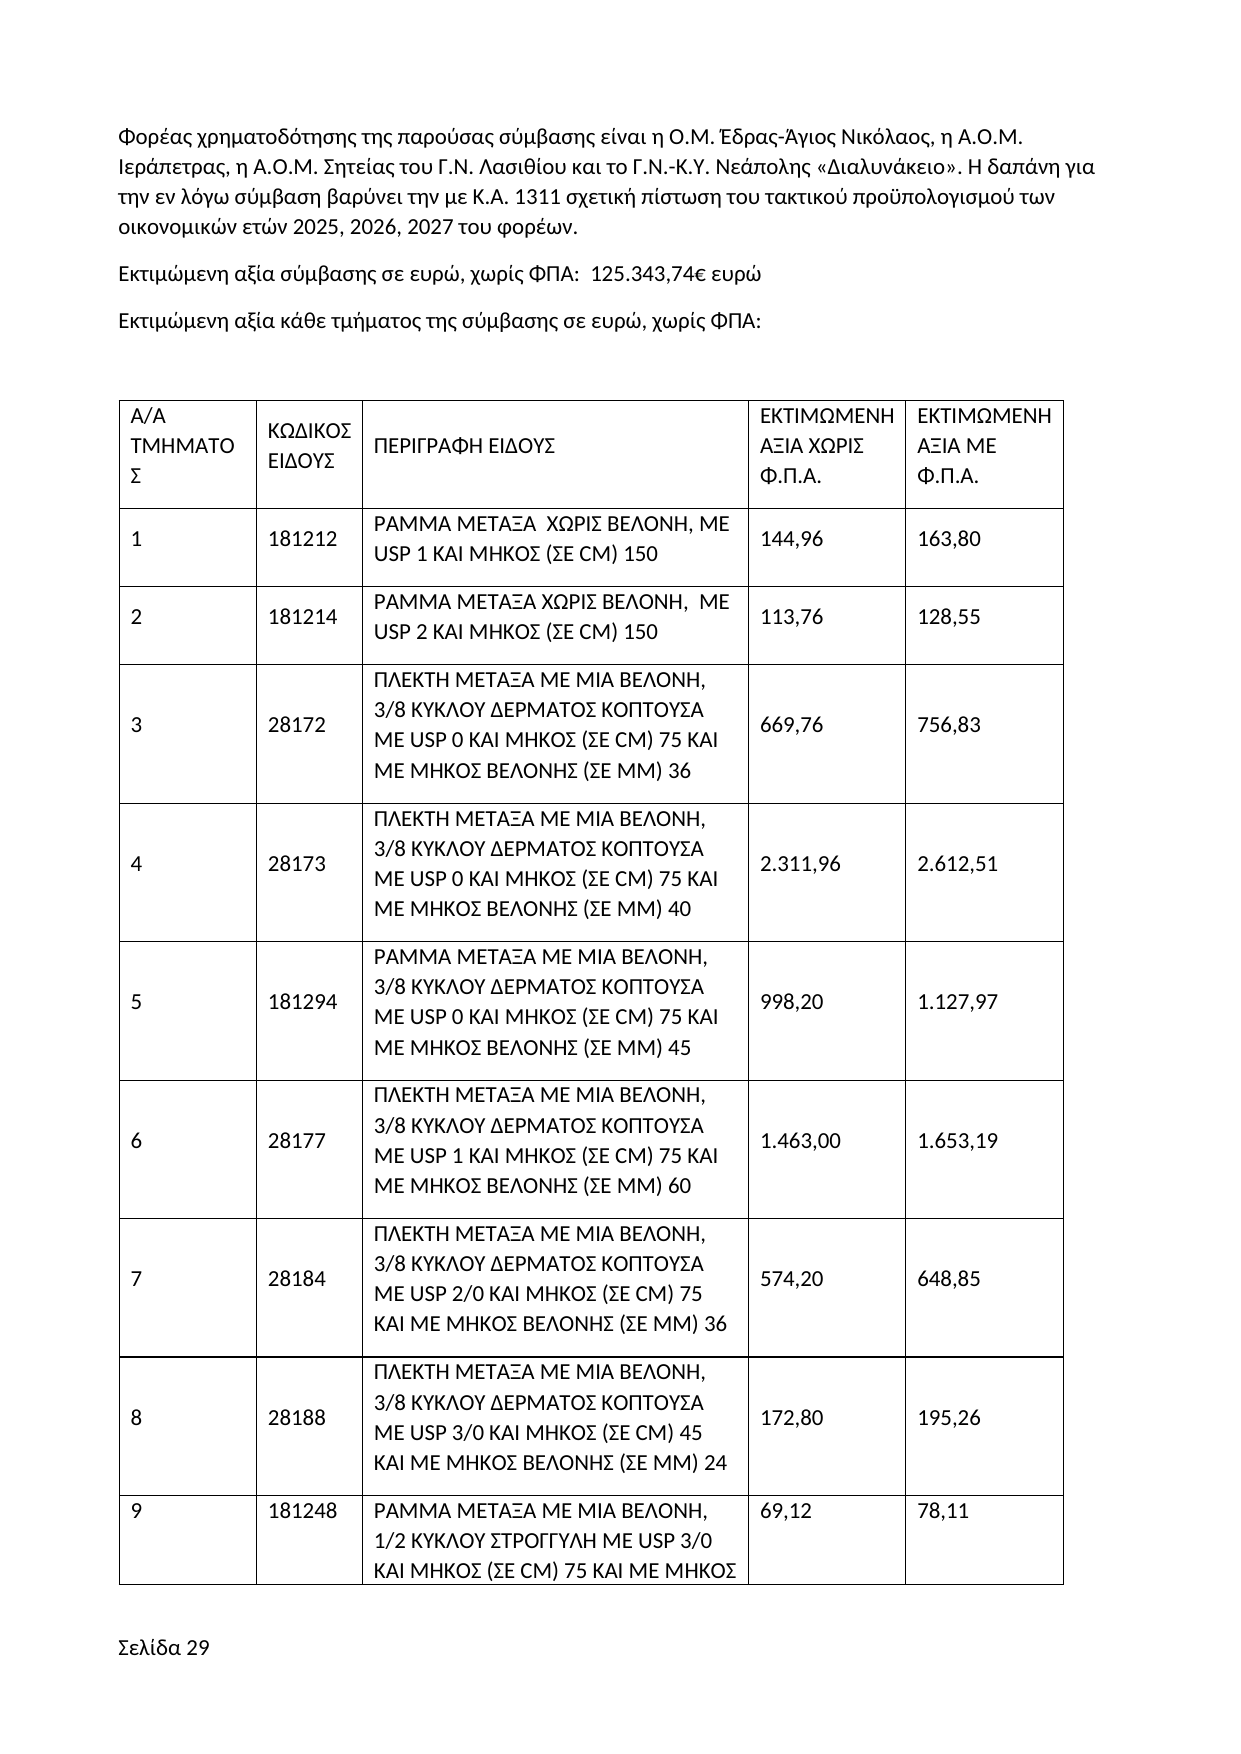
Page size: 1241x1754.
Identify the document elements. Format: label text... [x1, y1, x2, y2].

table_cell 648,85 [906, 1219, 1063, 1356]
table_cell 163,80 [906, 509, 1063, 586]
table_cell ΠΛΕΚΤΗ ΜΕΤΑΞΑ ΜΕ ΜΙΑ ΒΕΛΟΝΗ, 3/8 ΚΥΚΛΟΥ ΔΕΡΜΑΤΟΣ ΚΟΠΤΟΥΣΑ ΜΕ USP 0 ΚΑΙ ΜΗΚΟΣ (ΣΕ CM) 75 ΚΑΙ ΜΕ ΜΗΚΟΣ ΒΕΛΟΝΗΣ (ΣΕ MM) 36 [363, 665, 748, 803]
text Εκτιμώμενη αξία σύμβασης σε ευρώ, χωρίς ΦΠΑ: 125.343,74€ ευρώ [118, 259, 1122, 287]
table_cell 128,55 [906, 587, 1063, 664]
table_cell 1.653,19 [906, 1081, 1063, 1218]
table_cell 6 [120, 1081, 256, 1218]
table_cell 1 [120, 509, 256, 586]
table_header Α/Α ΤΜΗΜΑΤΟΣ [120, 401, 256, 508]
table_cell 181214 [257, 587, 362, 664]
table_cell 28188 [257, 1358, 362, 1495]
table_cell 28173 [257, 804, 362, 941]
table_cell ΠΛΕΚΤΗ ΜΕΤΑΞΑ ΜΕ ΜΙΑ ΒΕΛΟΝΗ, 3/8 ΚΥΚΛΟΥ ΔΕΡΜΑΤΟΣ ΚΟΠΤΟΥΣΑ ΜΕ USP 3/0 ΚΑΙ ΜΗΚΟΣ (ΣΕ CM) 45 ΚΑΙ ΜΕ ΜΗΚΟΣ ΒΕΛΟΝΗΣ (ΣΕ MM) 24 [363, 1358, 748, 1495]
table_header ΚΩΔΙΚΟΣ ΕΙΔΟΥΣ [257, 401, 362, 508]
table_header ΕΚΤΙΜΩΜΕΝΗ ΑΞΙΑ ΜΕ Φ.Π.Α. [906, 401, 1063, 508]
table_cell 3 [120, 665, 256, 803]
table_cell ΡΆΜΜΑ ΜΈΤΑΞΑ ΧΩΡΊΣ ΒΕΛΌΝΗ, ΜΕ USP 2 ΚΑΙ ΜΉΚΟΣ (ΣΕ CM) 150 [363, 587, 748, 664]
table_cell 28172 [257, 665, 362, 803]
table_cell 669,76 [749, 665, 905, 803]
table_cell 78,11 [906, 1496, 1063, 1584]
table_cell 2 [120, 587, 256, 664]
table_cell 2.311,96 [749, 804, 905, 941]
table_header ΕΚΤΙΜΩΜΕΝΗ ΑΞΙΑ ΧΩΡΙΣ Φ.Π.Α. [749, 401, 905, 508]
text Εκτιμώμενη αξία κάθε τμήματος της σύμβασης σε ευρώ, χωρίς ΦΠΑ: [118, 306, 1122, 334]
table_cell 181212 [257, 509, 362, 586]
text Φορέας χρηματοδότησης της παρούσας σύμβασης είναι η Ο.Μ. Έδρας-Άγιος Νικόλαος, η Α.Ο.Μ. Ιεράπετρας, η Α.Ο.Μ. Σητείας του Γ.Ν. Λασιθίου και το Γ.Ν.-Κ.Υ. Νεάπολης «Διαλυνάκειο». Η δαπάνη για την εν λόγω σύμβαση βαρύνει την με Κ.Α. 1311 σχετική πίστωση του τακτικού προϋπολογισμού των οικονομικών ετών 2025, 2026, 2027 του φορέων. [118, 122, 1122, 240]
table_cell 7 [120, 1219, 256, 1356]
table_header ΠΕΡΙΓΡΑΦΗ ΕΙΔΟΥΣ [363, 401, 748, 508]
table_cell 69,12 [749, 1496, 905, 1584]
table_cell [363, 1496, 748, 1584]
table_cell 172,80 [749, 1358, 905, 1495]
table_cell 756,83 [906, 665, 1063, 803]
table_cell ΡΆΜΜΑ ΜΈΤΑΞΑ ΜΕ ΜΊΑ ΒΕΛΌΝΗ, 3/8 ΚΎΚΛΟΥ ΔΈΡΜΑΤΟΣ ΚΌΠΤΟΥΣΑ ΜΕ USP 0 ΚΑΙ ΜΉΚΟΣ (ΣΕ CM) 75 ΚΑΙ ΜΕ ΜΉΚΟΣ ΒΕΛΌΝΗΣ (ΣΕ MM) 45 [363, 942, 748, 1079]
table_cell 113,76 [749, 587, 905, 664]
table_cell 28184 [257, 1219, 362, 1356]
table_cell 1.463,00 [749, 1081, 905, 1218]
table_cell 181248 [257, 1496, 362, 1584]
table_cell 5 [120, 942, 256, 1079]
table_cell 8 [120, 1358, 256, 1495]
table_cell 574,20 [749, 1219, 905, 1356]
table_cell 2.612,51 [906, 804, 1063, 941]
table_cell ΠΛΕΚΤΗ ΜΕΤΑΞΑ ΜΕ ΜΙΑ ΒΕΛΟΝΗ, 3/8 ΚΥΚΛΟΥ ΔΕΡΜΑΤΟΣ ΚΟΠΤΟΥΣΑ ΜΕ USP 1 ΚΑΙ ΜΗΚΟΣ (ΣΕ CM) 75 ΚΑΙ ΜΕ ΜΗΚΟΣ ΒΕΛΟΝΗΣ (ΣΕ MM) 60 [363, 1081, 748, 1218]
table_cell ΠΛΕΚΤΗ ΜΕΤΑΞΑ ΜΕ ΜΙΑ ΒΕΛΟΝΗ, 3/8 ΚΥΚΛΟΥ ΔΕΡΜΑΤΟΣ ΚΟΠΤΟΥΣΑ ΜΕ USP 2/0 ΚΑΙ ΜΗΚΟΣ (ΣΕ CM) 75 ΚΑΙ ΜΕ ΜΗΚΟΣ ΒΕΛΟΝΗΣ (ΣΕ MM) 36 [363, 1219, 748, 1356]
table_cell 1.127,97 [906, 942, 1063, 1079]
table_cell 195,26 [906, 1358, 1063, 1495]
table_cell ΠΛΕΚΤΗ ΜΕΤΑΞΑ ΜΕ ΜΙΑ ΒΕΛΟΝΗ, 3/8 ΚΥΚΛΟΥ ΔΕΡΜΑΤΟΣ ΚΟΠΤΟΥΣΑ ΜΕ USP 0 ΚΑΙ ΜΗΚΟΣ (ΣΕ CM) 75 ΚΑΙ ΜΕ ΜΗΚΟΣ ΒΕΛΟΝΗΣ (ΣΕ MM) 40 [363, 804, 748, 941]
table_cell 998,20 [749, 942, 905, 1079]
table_cell 144,96 [749, 509, 905, 586]
table_cell 28177 [257, 1081, 362, 1218]
table_cell 181294 [257, 942, 362, 1079]
table_cell ΡΆΜΜΑ ΜΈΤΑΞΑ ΧΩΡΊΣ ΒΕΛΌΝΗ, ΜΕ USP 1 ΚΑΙ ΜΉΚΟΣ (ΣΕ CM) 150 [363, 509, 748, 586]
table_cell 4 [120, 804, 256, 941]
table_cell 9 [120, 1496, 256, 1584]
